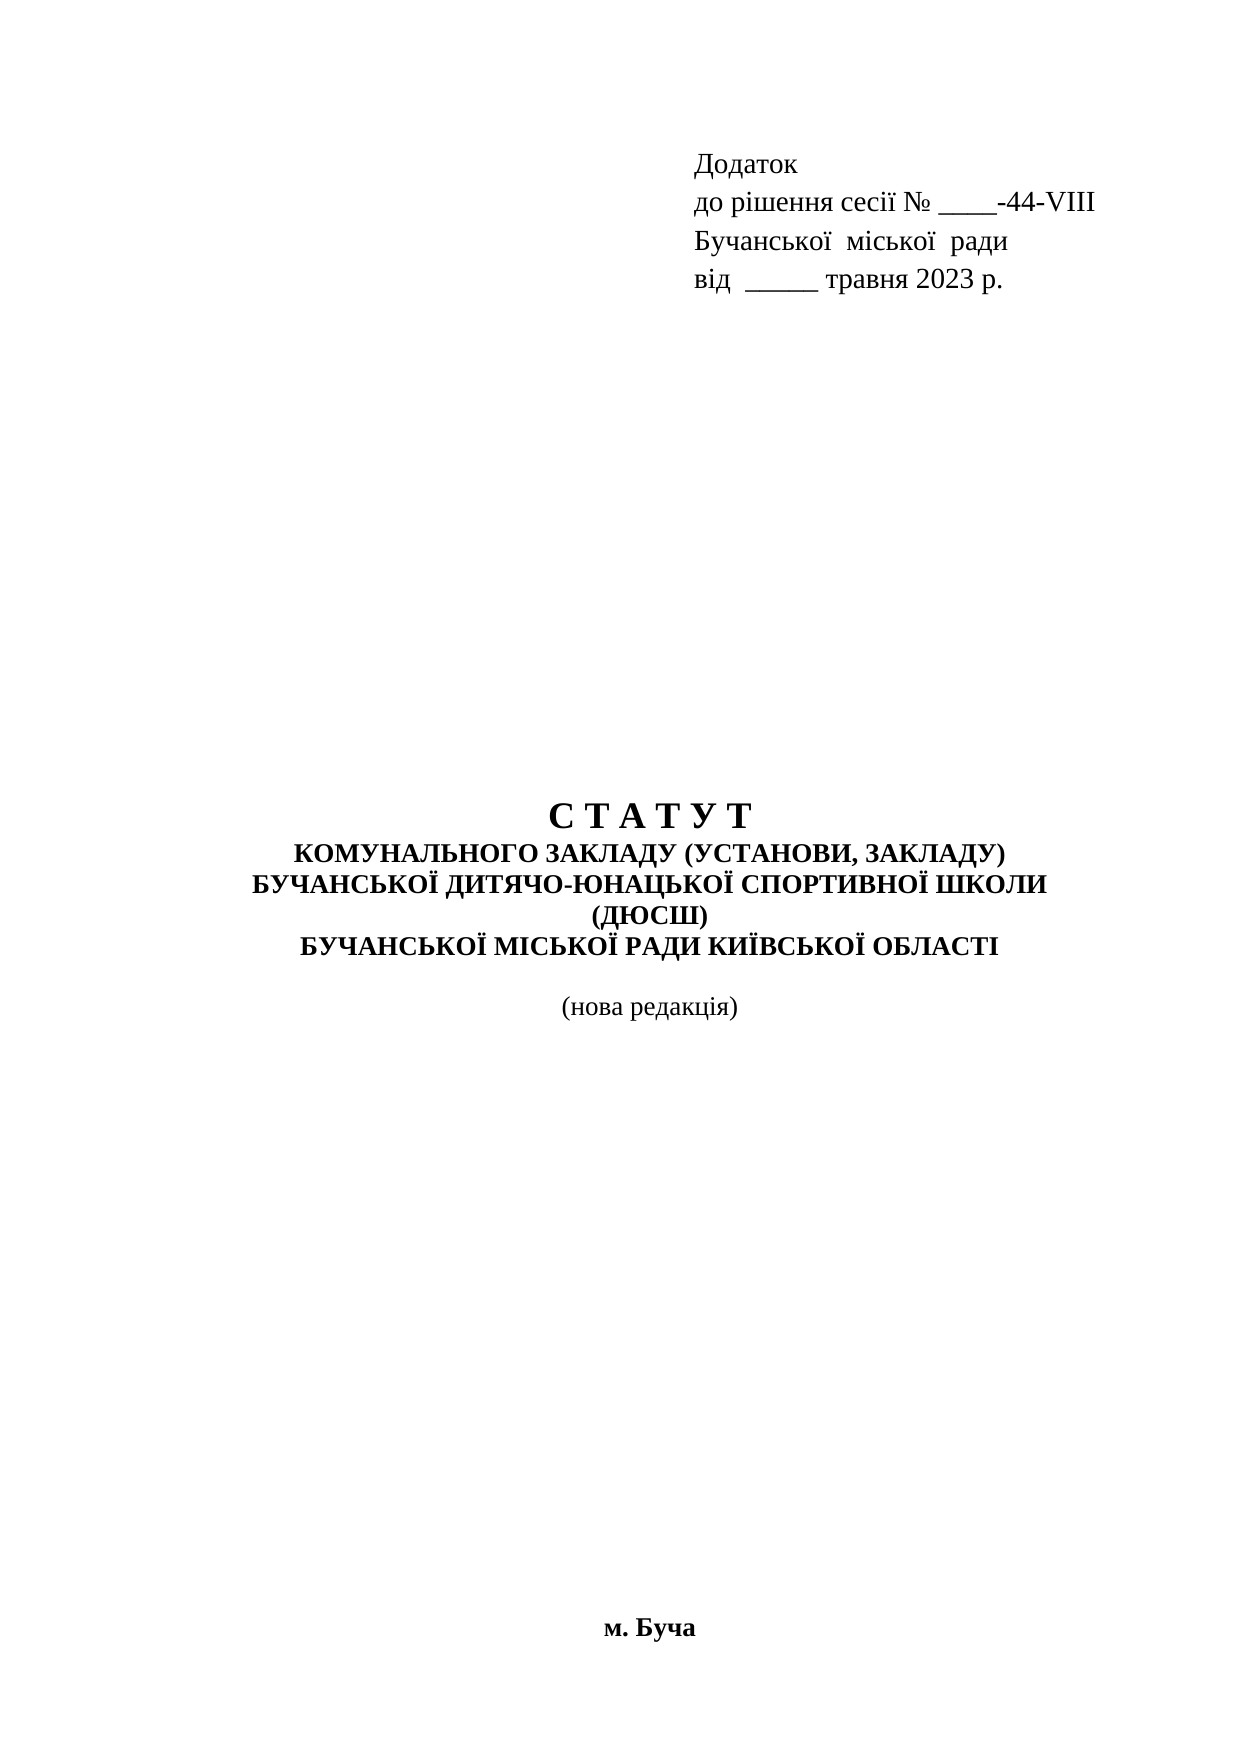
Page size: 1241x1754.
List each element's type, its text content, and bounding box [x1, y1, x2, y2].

text БУЧАНСЬКОЇ ДИТЯЧО-ЮНАЦЬКОЇ СПОРТИВНОЇ ШКОЛИ [148, 868, 1152, 899]
text (ДЮСШ) [148, 899, 1152, 930]
text С Т А Т У Т [148, 794, 1152, 837]
text (нова редакція) [148, 990, 1152, 1021]
text КОМУНАЛЬНОГО ЗАКЛАДУ (УСТАНОВИ, ЗАКЛАДУ) [148, 837, 1152, 868]
text Додаток [694, 146, 1152, 179]
text Бучанської міської ради [694, 223, 1152, 257]
text до рішення сесії № ____-44-VIIІ [694, 184, 1152, 218]
text від _____ травня 2023 р. [694, 262, 1152, 295]
text м. Буча [148, 1611, 1152, 1642]
text БУЧАНСЬКОЇ МІСЬКОЇ РАДИ КИЇВСЬКОЇ ОБЛАСТІ [148, 930, 1152, 961]
